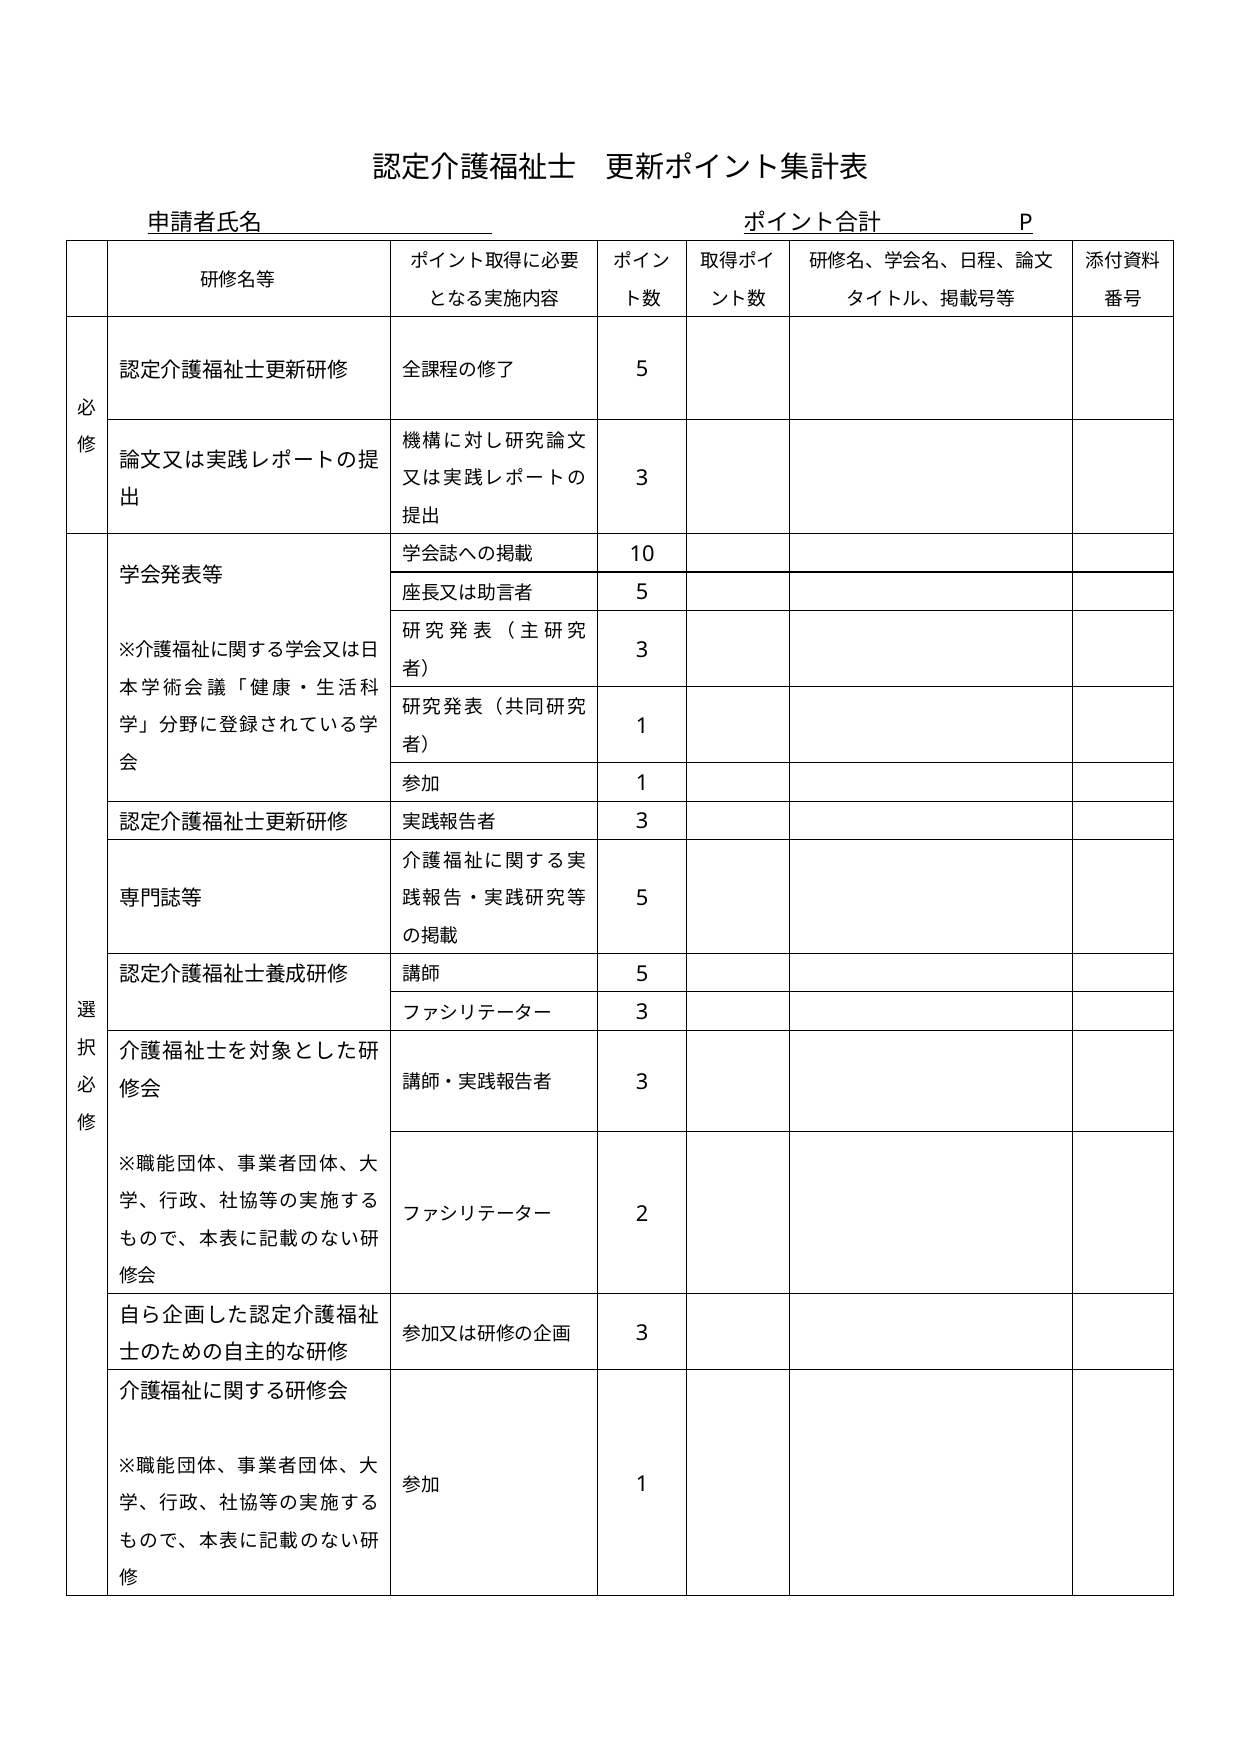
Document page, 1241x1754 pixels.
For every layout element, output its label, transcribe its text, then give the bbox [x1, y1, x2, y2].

table_cell [687, 1031, 789, 1131]
table_cell [790, 317, 1072, 419]
table_cell 3 [598, 992, 686, 1030]
table_cell 認定介護福祉士養成研修 [108, 954, 390, 1030]
table_cell 論文又は実践レポートの提出 [108, 420, 390, 533]
table_cell [687, 1294, 789, 1369]
table_cell [790, 611, 1072, 686]
table_header 研修名等 [108, 241, 390, 316]
table_cell [687, 954, 789, 991]
table_cell [790, 420, 1072, 533]
table_cell [687, 611, 789, 686]
table_cell 5 [598, 317, 686, 419]
table_cell [790, 763, 1072, 801]
table_cell [687, 420, 789, 533]
table_cell 10 [598, 534, 686, 571]
table_cell 5 [598, 840, 686, 953]
table_cell [1073, 420, 1173, 533]
table_cell [790, 573, 1072, 610]
table_header ポイント数 [598, 241, 686, 316]
table_cell ファシリテーター [391, 992, 597, 1030]
table_cell [1073, 1031, 1173, 1131]
table_cell [687, 534, 789, 571]
table_cell [1073, 840, 1173, 953]
table_cell [687, 763, 789, 801]
table_cell [1073, 1370, 1173, 1595]
table_cell 1 [598, 763, 686, 801]
table_cell 5 [598, 573, 686, 610]
table_cell [1073, 954, 1173, 991]
table_cell [1073, 317, 1173, 419]
table_cell [687, 840, 789, 953]
table_cell 講師 [391, 954, 597, 991]
table_cell 3 [598, 1294, 686, 1369]
table_cell 参加又は研修の企画 [391, 1294, 597, 1369]
text 申請者氏名 ポイント合計 P [148, 202, 1092, 239]
table_cell [1073, 763, 1173, 801]
table_cell [687, 317, 789, 419]
table_cell 研究発表（共同研究者） [391, 687, 597, 762]
table_cell [1073, 687, 1173, 762]
table_cell 選択必修 [67, 534, 107, 1595]
table_cell 研究発表（主研究者） [391, 611, 597, 686]
table_header 取得ポイント数 [687, 241, 789, 316]
table_cell [790, 954, 1072, 991]
table_cell [1073, 992, 1173, 1030]
table_cell [790, 1294, 1072, 1369]
table_cell [790, 534, 1072, 571]
table_cell [790, 1370, 1072, 1595]
table_cell 認定介護福祉士更新研修 [108, 317, 390, 419]
table_cell [790, 992, 1072, 1030]
table_cell 介護福祉士を対象とした研修会 ※職能団体、事業者団体、大学、行政、社協等の実施するもので、本表に記載のない研修会 [108, 1031, 390, 1293]
table_cell ファシリテーター [391, 1132, 597, 1293]
table_cell [687, 1132, 789, 1293]
table_cell 3 [598, 420, 686, 533]
table_cell 1 [598, 1370, 686, 1595]
table_cell 3 [598, 1031, 686, 1131]
table_header [67, 241, 107, 316]
table_cell 介護福祉に関する実践報告・実践研究等の掲載 [391, 840, 597, 953]
table_cell 座長又は助言者 [391, 573, 597, 610]
table_cell 必修 [67, 317, 107, 533]
table_cell [790, 1132, 1072, 1293]
table_cell 1 [598, 687, 686, 762]
table_cell 学会発表等 ※介護福祉に関する学会又は日本学術会議「健康・生活科学」分野に登録されている学会 [108, 534, 390, 801]
table_cell 参加 [391, 763, 597, 801]
table_cell [1073, 802, 1173, 839]
table_cell [790, 840, 1072, 953]
table_header 添付資料番号 [1073, 241, 1173, 316]
table_cell [687, 573, 789, 610]
table_cell [1073, 611, 1173, 686]
table_cell 講師・実践報告者 [391, 1031, 597, 1131]
table_cell 全課程の修了 [391, 317, 597, 419]
table_cell 実践報告者 [391, 802, 597, 839]
table_cell 参加 [391, 1370, 597, 1595]
table_cell 介護福祉に関する研修会 ※職能団体、事業者団体、大学、行政、社協等の実施するもので、本表に記載のない研修 [108, 1370, 390, 1595]
table_cell [687, 687, 789, 762]
table_cell 2 [598, 1132, 686, 1293]
table_cell [1073, 573, 1173, 610]
table_cell 自ら企画した認定介護福祉士のための自主的な研修 [108, 1294, 390, 1369]
table_cell 5 [598, 954, 686, 991]
table_cell 3 [598, 611, 686, 686]
text 認定介護福祉士 更新ポイント集計表 [148, 127, 1092, 202]
table_cell 専門誌等 [108, 840, 390, 953]
table_cell [687, 1370, 789, 1595]
table_cell [687, 802, 789, 839]
table_cell [790, 687, 1072, 762]
table_header 研修名、学会名、日程、論文タイトル、掲載号等 [790, 241, 1072, 316]
table_cell 機構に対し研究論文又は実践レポートの提出 [391, 420, 597, 533]
table_cell [1073, 534, 1173, 571]
table_cell [790, 802, 1072, 839]
table_header ポイント取得に必要となる実施内容 [391, 241, 597, 316]
table_cell 3 [598, 802, 686, 839]
table_cell 認定介護福祉士更新研修 [108, 802, 390, 839]
table_cell [1073, 1132, 1173, 1293]
table_cell [1073, 1294, 1173, 1369]
table_cell [790, 1031, 1072, 1131]
table_cell [687, 992, 789, 1030]
table_cell 学会誌への掲載 [391, 534, 597, 571]
